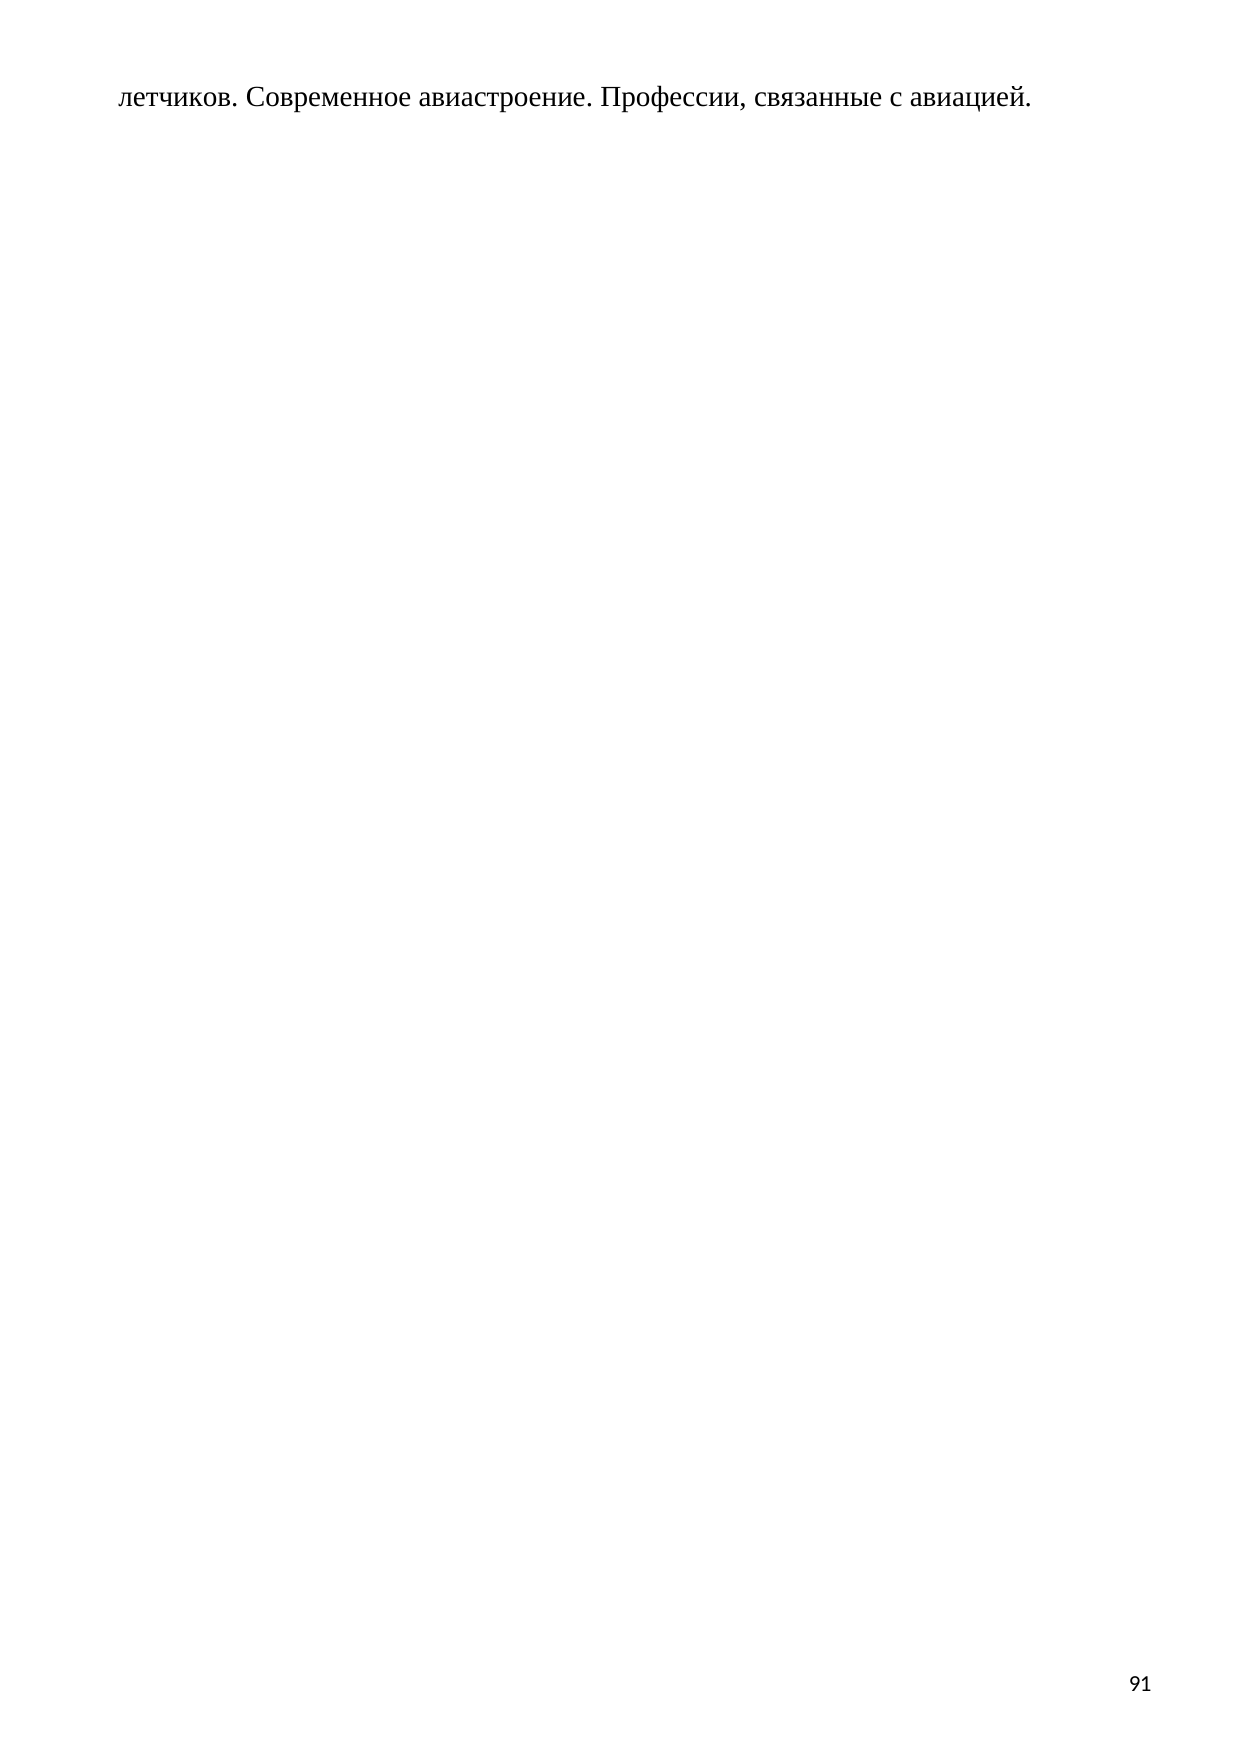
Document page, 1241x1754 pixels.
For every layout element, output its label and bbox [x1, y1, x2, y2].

text [118, 79, 1152, 113]
